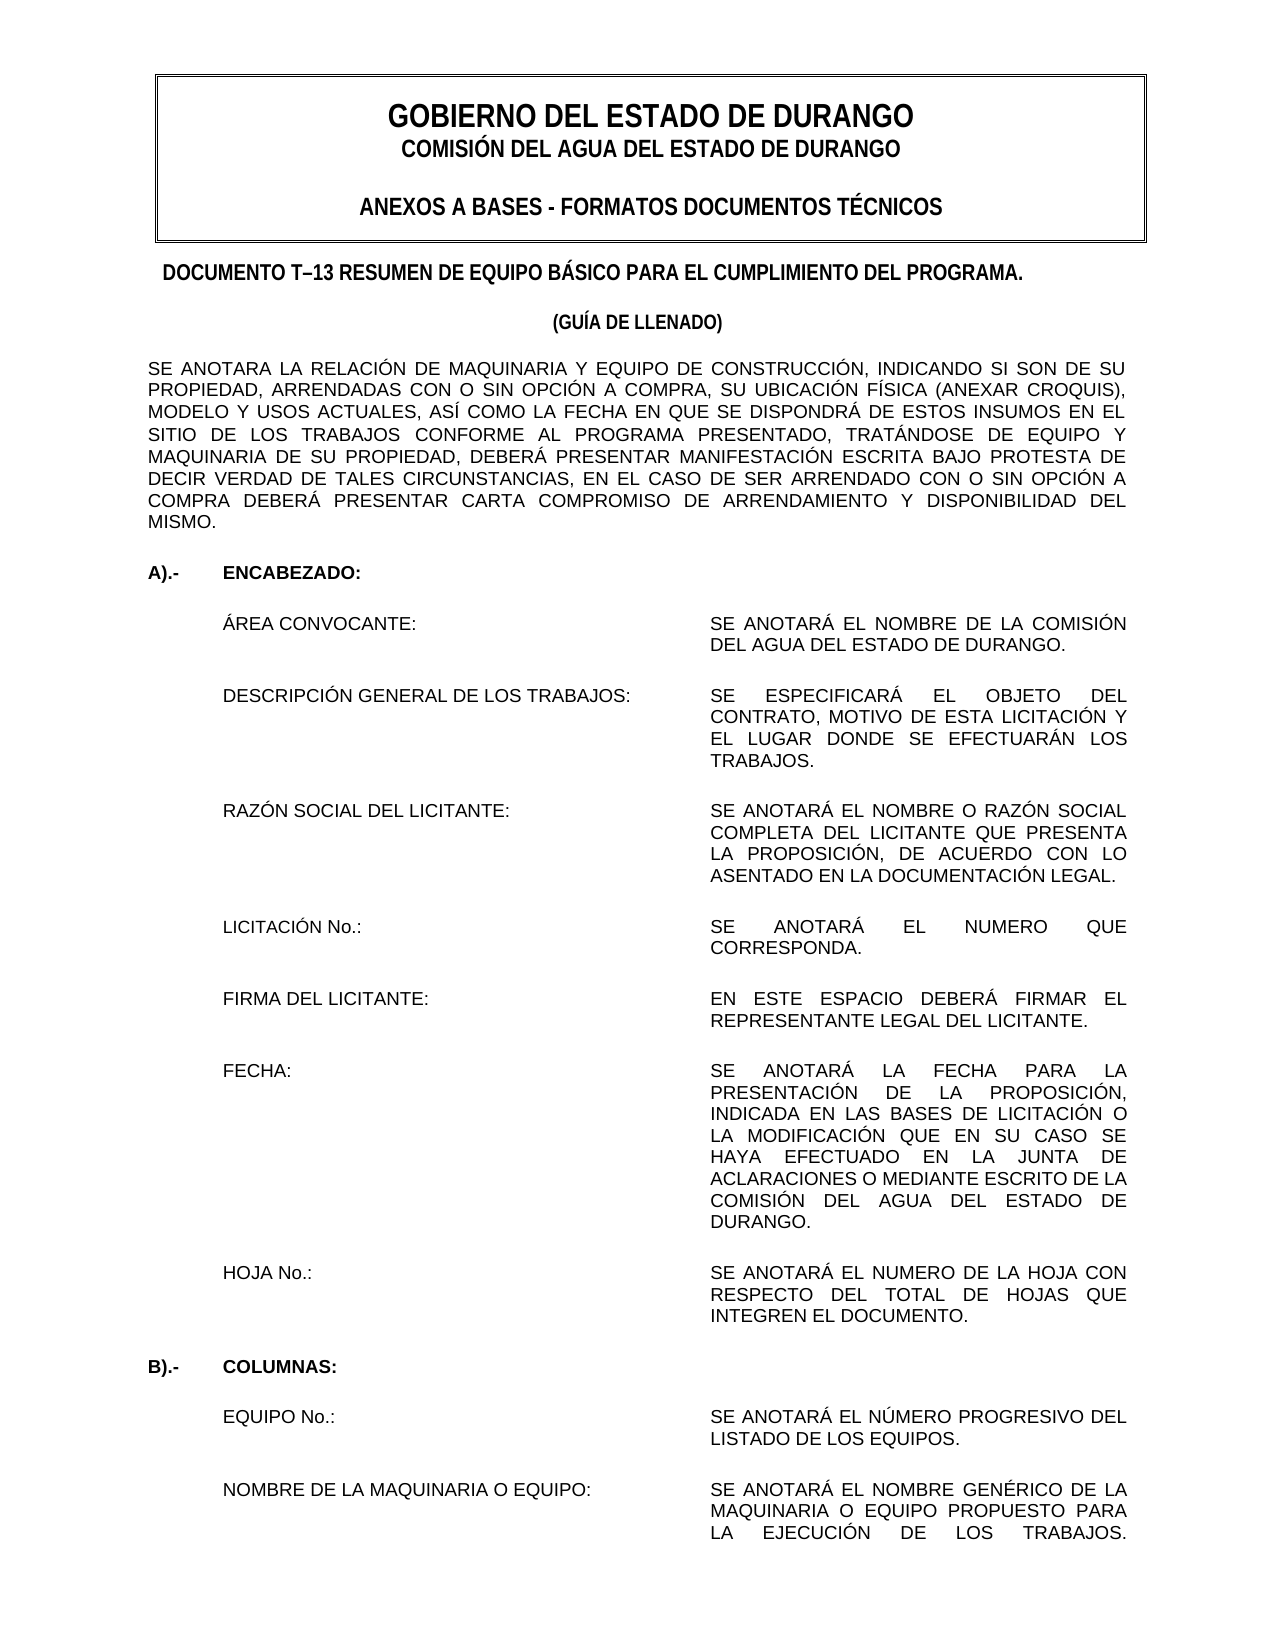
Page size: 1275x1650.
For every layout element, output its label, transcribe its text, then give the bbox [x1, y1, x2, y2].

text FIRMA DEL LICITANTE: EN ESTE ESPACIO DEBERÁ FIRMAR EL REPRESENTANTE LEGAL DEL LICITANTE. [223, 988, 1127, 1031]
text EQUIPO No.: SE ANOTARÁ EL NÚMERO PROGRESIVO DEL LISTADO DE LOS EQUIPOS. [223, 1406, 1127, 1449]
text LICITACIÓN No.: SE ANOTARÁ EL NUMERO QUE CORRESPONDA. [223, 916, 1127, 959]
text DESCRIPCIÓN GENERAL DE LOS TRABAJOS: SE ESPECIFICARÁ EL OBJETO DEL CONTRATO, MOTIVO DE ESTA LICITACIÓN Y EL LUGAR DONDE SE EFECTUARÁN LOS TRABAJOS. [223, 685, 1127, 771]
text FECHA: SE ANOTARÁ LA FECHA PARA LA PRESENTACIÓN DE LA PROPOSICIÓN, INDICADA EN LAS BASES DE LICITACIÓN O LA MODIFICACIÓN QUE EN SU CASO SE HAYA EFECTUADO EN LA JUNTA DE ACLARACIONES O MEDIANTE ESCRITO DE LA COMISIÓN DEL AGUA DEL ESTADO DE DURANGO. [223, 1060, 1127, 1233]
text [223, 1479, 1127, 1543]
text A).- ENCABEZADO: [148, 562, 1052, 583]
text B).- COLUMNAS: [148, 1356, 1127, 1377]
text RAZÓN SOCIAL DEL LICITANTE: SE ANOTARÁ EL NOMBRE O RAZÓN SOCIAL COMPLETA DEL LICITANTE QUE PRESENTA LA PROPOSICIÓN, DE ACUERDO CON LO ASENTADO EN LA DOCUMENTACIÓN LEGAL. [223, 800, 1127, 886]
text SE ANOTARA LA RELACIÓN DE MAQUINARIA Y EQUIPO DE CONSTRUCCIÓN, INDICANDO SI SON DE SU PROPIEDAD, ARRENDADAS CON O SIN OPCIÓN A COMPRA, SU UBICACIÓN FÍSICA (ANEXAR CROQUIS), MODELO Y USOS ACTUALES, ASÍ COMO LA FECHA EN QUE SE DISPONDRÁ DE ESTOS INSUMOS EN EL SITIO DE LOS TRABAJOS CONFORME AL PROGRAMA PRESENTADO, TRATÁNDOSE DE EQUIPO Y MAQUINARIA DE SU PROPIEDAD, DEBERÁ PRESENTAR MANIFESTACIÓN ESCRITA BAJO PROTESTA DE DECIR VERDAD DE TALES CIRCUNSTANCIAS, EN EL CASO DE SER ARRENDADO CON O SIN OPCIÓN A COMPRA DEBERÁ PRESENTAR CARTA COMPROMISO DE ARRENDAMIENTO Y DISPONIBILIDAD DEL MISMO. [148, 358, 1127, 532]
text HOJA No.: SE ANOTARÁ EL NUMERO DE LA HOJA CON RESPECTO DEL TOTAL DE HOJAS QUE INTEGREN EL DOCUMENTO. [223, 1262, 1127, 1326]
text ÁREA CONVOCANTE: SE ANOTARÁ EL NOMBRE DE LA COMISIÓN DEL AGUA DEL ESTADO DE DURANGO. [223, 612, 1127, 656]
